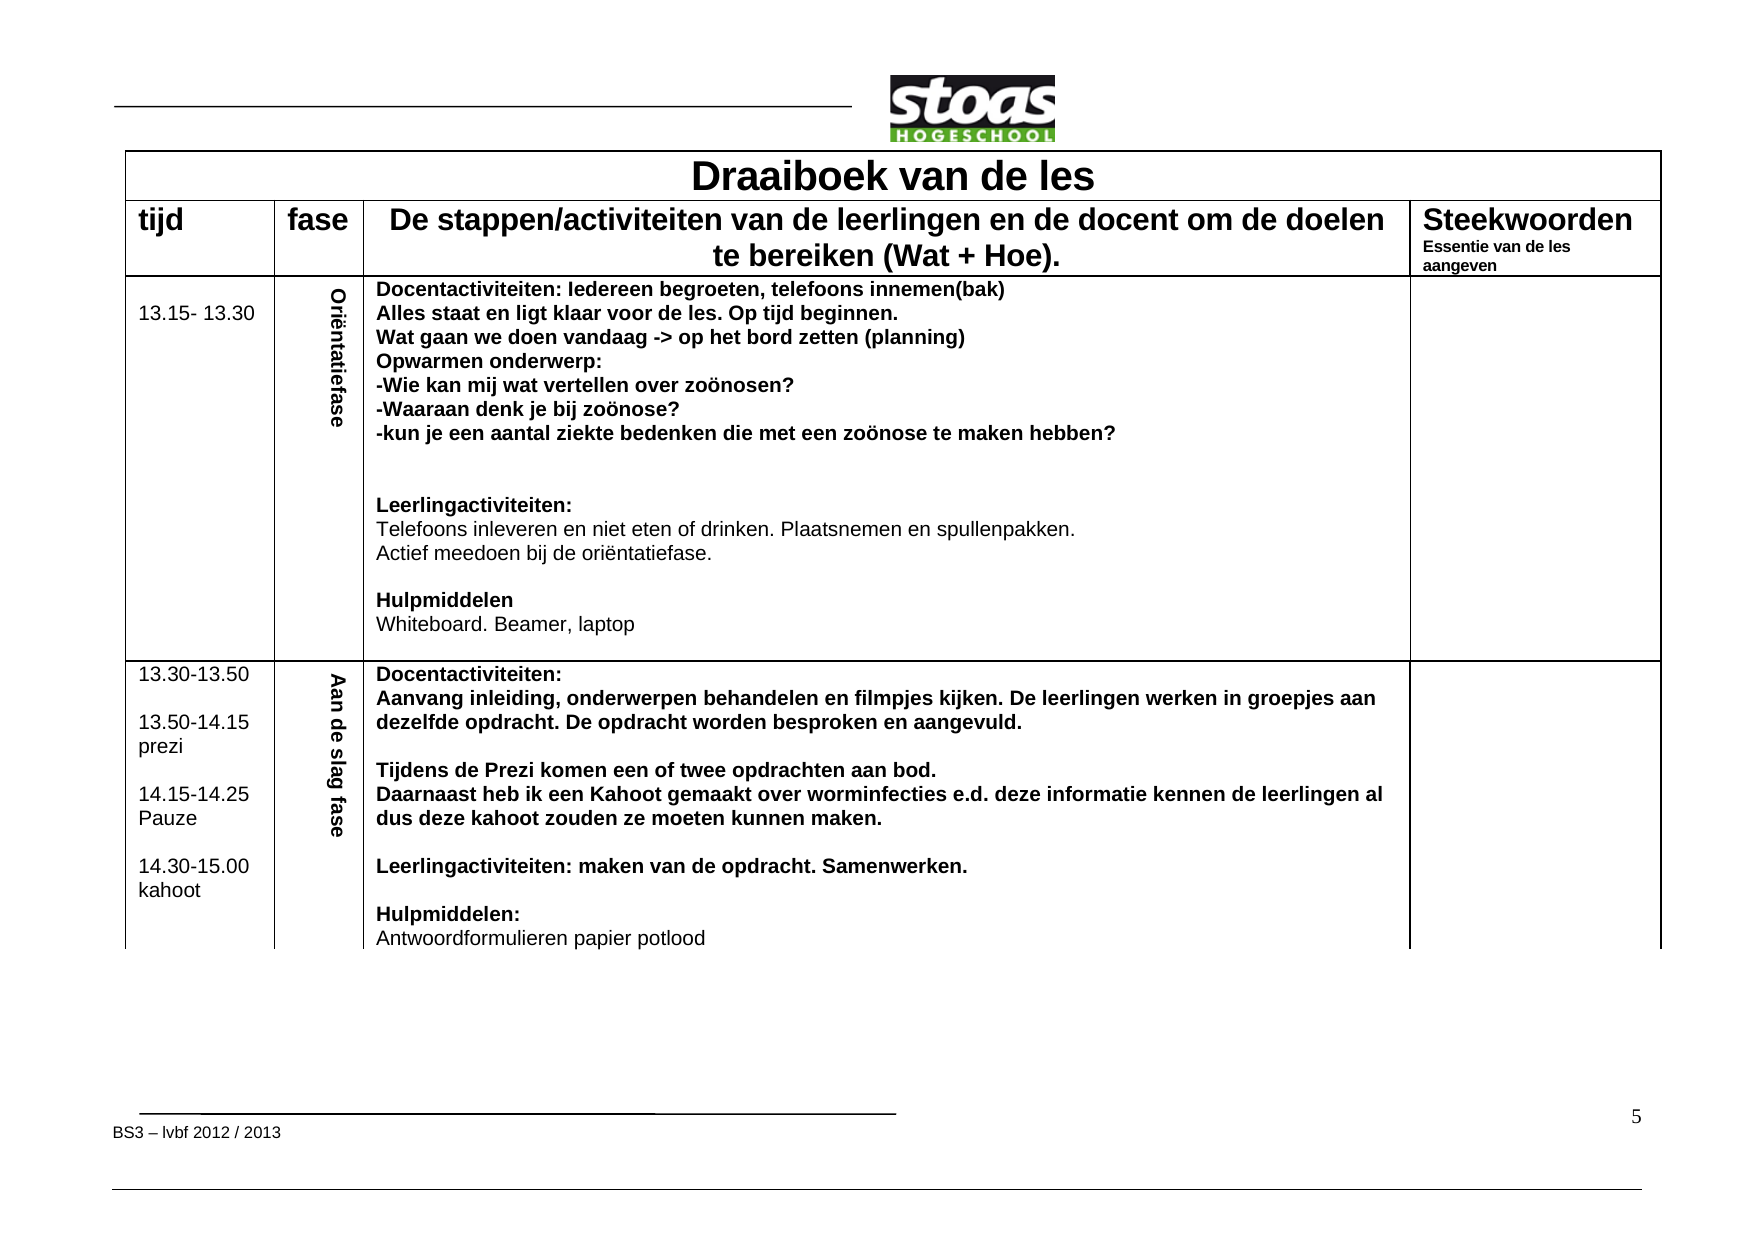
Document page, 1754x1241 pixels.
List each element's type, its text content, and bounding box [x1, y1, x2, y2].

table_cell De stappen/activiteiten van de leerlingen en de docent om de doelen te bereiken (Wat + Hoe). [364, 201, 1409, 275]
table_cell fase [275, 201, 363, 275]
table_cell Docentactiviteiten: Aanvang inleiding, onderwerpen behandelen en filmpjes kijken. De leerlingen werken in groepjes aan dezelfde opdracht. De opdracht worden besproken en aangevuld. Tijdens de Prezi komen een of twee opdrachten aan bod. Daarnaast heb ik een Kahoot gemaakt over worminfecties e.d. deze informatie kennen de leerlingen al dus deze kahoot zouden ze moeten kunnen maken. Leerlingactiviteiten: maken van de opdracht. Samenwerken. Hulpmiddelen: Antwoordformulieren papier potlood [364, 662, 1409, 949]
table_cell 13.30-13.50 13.50-14.15 prezi 14.15-14.25 Pauze 14.30-15.00 kahoot [126, 662, 274, 949]
table_cell Steekwoorden Essentie van de les aangeven [1411, 201, 1660, 275]
picture [889, 75, 1055, 141]
table_cell [1411, 277, 1660, 660]
table_cell Aan de slag fase [275, 662, 363, 949]
table_cell 13.15- 13.30 [126, 277, 274, 660]
table_cell Oriëntatiefase [275, 277, 363, 660]
table_cell tijd [126, 201, 274, 275]
table_header Draaiboek van de les [126, 152, 1660, 199]
table_cell [1411, 662, 1660, 949]
table_cell Docentactiviteiten: Iedereen begroeten, telefoons innemen(bak) Alles staat en ligt klaar voor de les. Op tijd beginnen. Wat gaan we doen vandaag -> op het bord zetten (planning) Opwarmen onderwerp: -Wie kan mij wat vertellen over zoönosen? -Waaraan denk je bij zoönose? -kun je een aantal ziekte bedenken die met een zoönose te maken hebben? Leerlingactiviteiten: Telefoons inleveren en niet eten of drinken. Plaatsnemen en spullenpakken. Actief meedoen bij de oriëntatiefase. Hulpmiddelen Whiteboard. Beamer, laptop [364, 277, 1410, 660]
